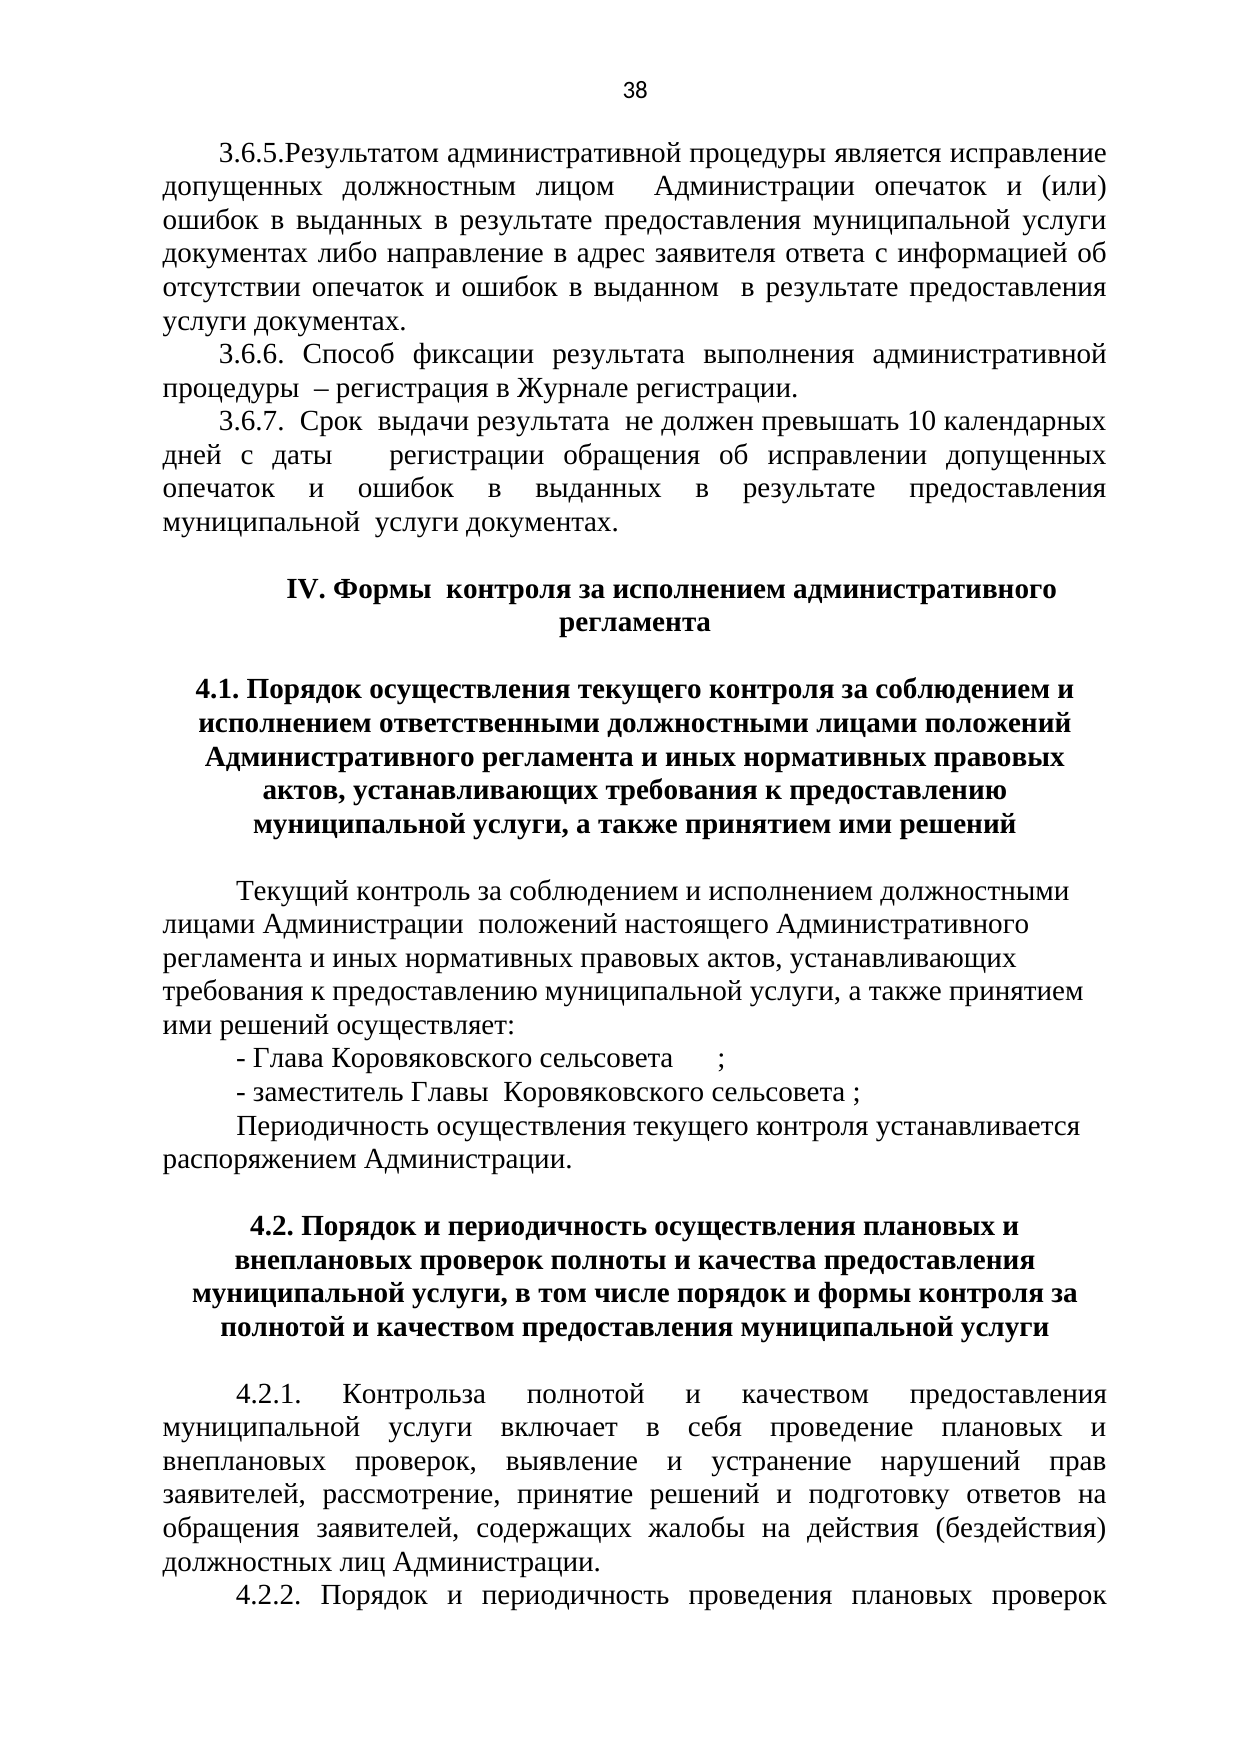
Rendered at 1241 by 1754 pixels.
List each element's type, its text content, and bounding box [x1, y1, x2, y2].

text 3.6.5.Результатом административной процедуры является исправление допущенных должностным лицом Администрации опечаток и (или) ошибок в выданных в результате предоставления муниципальной услуги документах либо направление в адрес заявителя ответа с информацией об отсутствии опечаток и ошибок в выданном в результате предоставления услуги документах. [162, 135, 1107, 336]
text - заместитель Главы Коровяковского сельсовета ; [162, 1074, 1107, 1108]
text IV. Формы контроля за исполнением административного регламента [162, 571, 1107, 638]
text 4.1. Порядок осуществления текущего контроля за соблюдением и исполнением ответственными должностными лицами положений Административного регламента и иных нормативных правовых актов, устанавливающих требования к предоставлению муниципальной услуги, а также принятием ими решений [162, 672, 1107, 839]
text 3.6.6. Способ фиксации результата выполнения административной процедуры – регистрация в Журнале регистрации. [162, 336, 1107, 403]
text Текущий контроль за соблюдением и исполнением должностными лицами Администрации положений настоящего Административного регламента и иных нормативных правовых актов, устанавливающих требования к предоставлению муниципальной услуги, а также принятием ими решений осуществляет: [162, 873, 1107, 1041]
text 3.6.7. Срок выдачи результата не должен превышать 10 календарных дней с даты регистрации обращения об исправлении допущенных опечаток и ошибок в выданных в результате предоставления муниципальной услуги документах. [162, 403, 1107, 537]
text Периодичность осуществления текущего контроля устанавливается распоряжением Администрации. [162, 1108, 1107, 1175]
text 4.2. Порядок и периодичность осуществления плановых и внеплановых проверок полноты и качества предоставления муниципальной услуги, в том числе порядок и формы контроля за полнотой и качеством предоставления муниципальной услуги [162, 1208, 1107, 1342]
text - Глава Коровяковского сельсовета ; [162, 1041, 1107, 1074]
text 4.2.1. Контрольза полнотой и качеством предоставления муниципальной услуги включает в себя проведение плановых и внеплановых проверок, выявление и устранение нарушений прав заявителей, рассмотрение, принятие решений и подготовку ответов на обращения заявителей, содержащих жалобы на действия (бездействия) должностных лиц Администрации. [162, 1376, 1107, 1577]
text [162, 1577, 1107, 1611]
